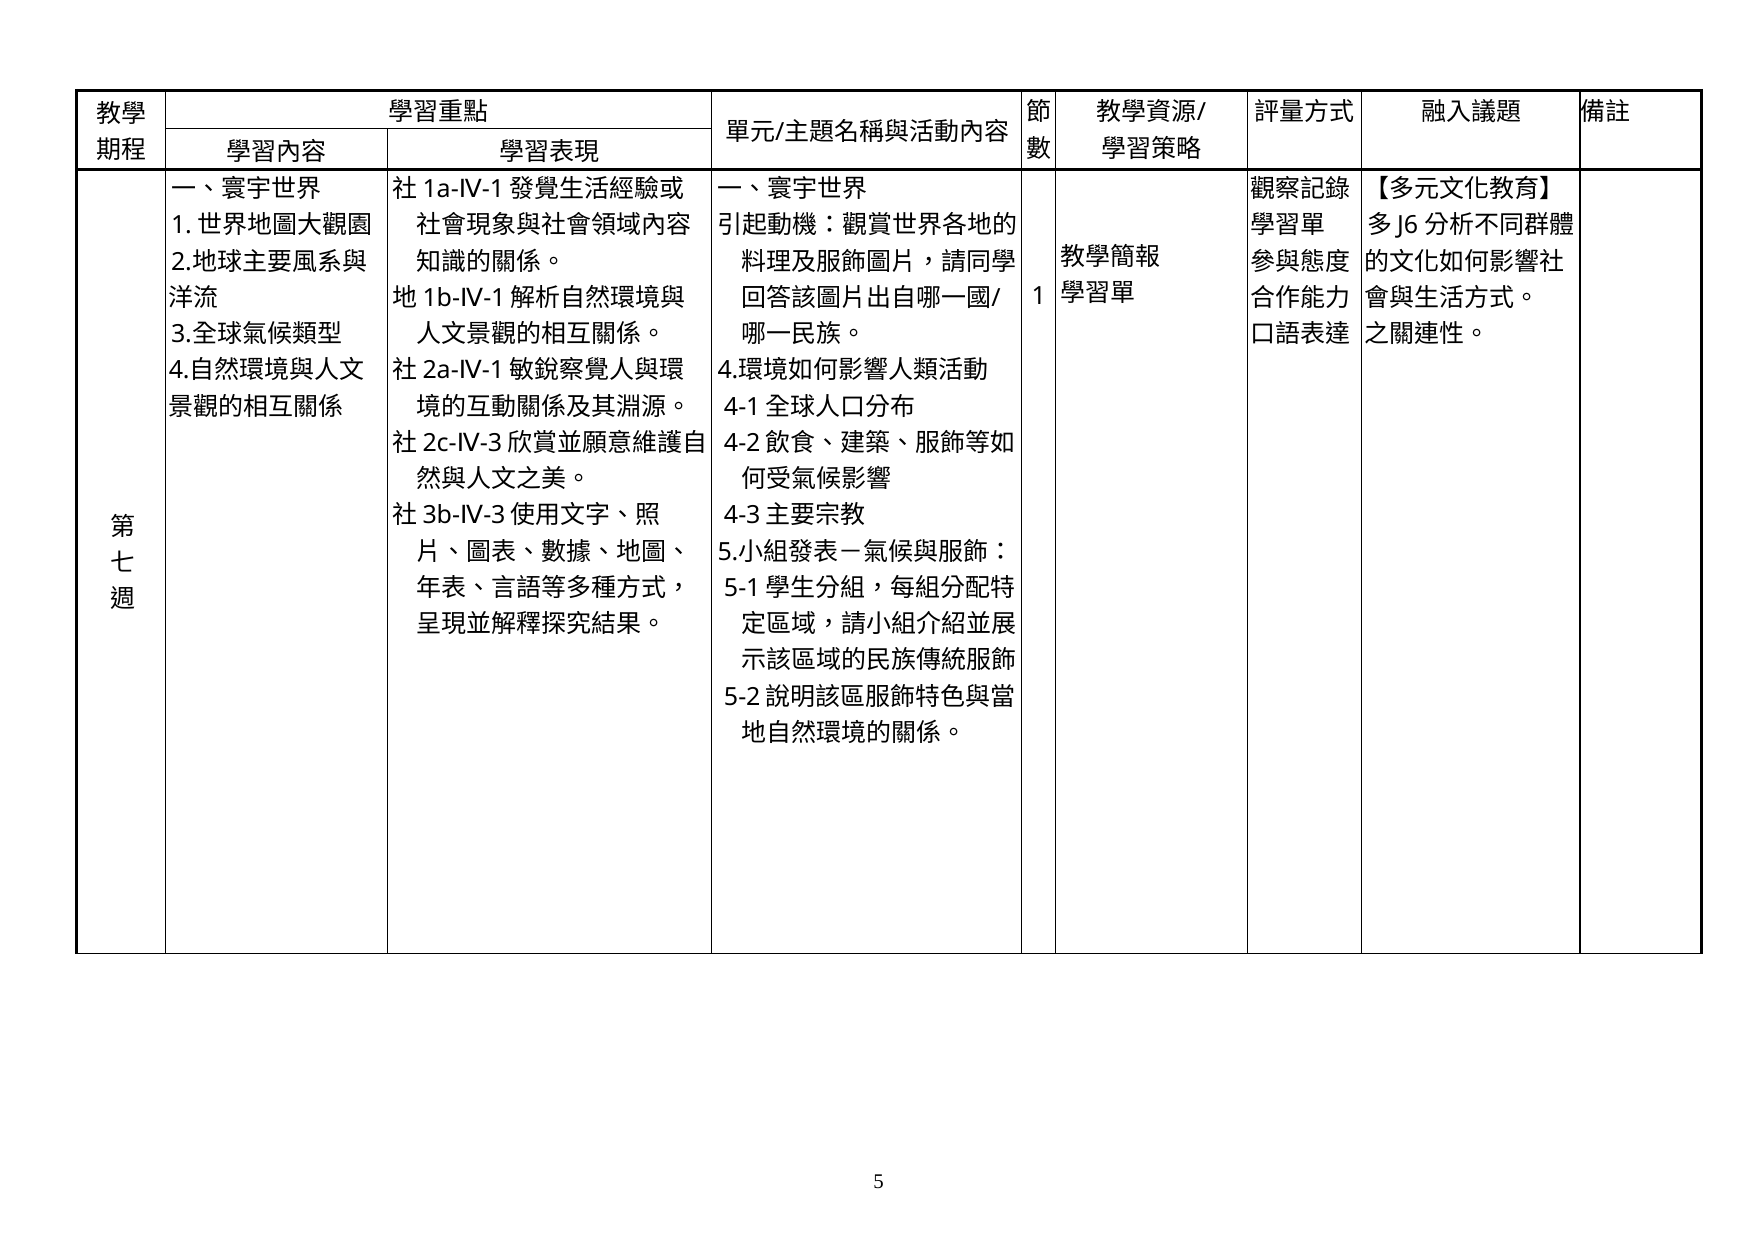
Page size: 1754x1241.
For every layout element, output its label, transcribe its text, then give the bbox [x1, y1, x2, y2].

table_cell 一、寰宇世界 引起動機：觀賞世界各地的料理及服飾圖片，請同學回答該圖片出自哪一國/哪一民族。 4.環境如何影響人類活動 4-1全球人口分布 4-2飲食、建築、服飾等如何受氣候影響 4-3主要宗教 5.小組發表－氣候與服飾： 5-1學生分組，每組分配特定區域，請小組介紹並展示該區域的民族傳統服飾 5-2說明該區服飾特色與當地自然環境的關係。 [712, 171, 1021, 953]
table_header 節 數 [1022, 92, 1055, 167]
table_header 單元/主題名稱與活動內容 [712, 92, 1021, 167]
table_cell [1581, 171, 1700, 953]
table_cell 教學簡報 學習單 [1056, 171, 1247, 953]
table_cell 一、寰宇世界 1. 世界地圖大觀園 2.地球主要風系與洋流 3.全球氣候類型 4.自然環境與人文景觀的相互關係 [166, 171, 387, 953]
table_cell 【多元文化教育】 多J6 分析不同群體的文化如何影響社會與生活方式。 之關連性。 [1362, 171, 1579, 953]
table_header 教學資源/ 學習策略 [1056, 92, 1247, 167]
table_header 融入議題 [1362, 92, 1579, 167]
table_cell 1 [1022, 171, 1055, 953]
table_cell 觀察記錄 學習單 參與態度 合作能力 口語表達 [1248, 171, 1361, 953]
table_cell 社1a-Ⅳ-1發覺生活經驗或社會現象與社會領域內容知識的關係。 地1b-Ⅳ-1解析自然環境與人文景觀的相互關係。 社2a-Ⅳ-1敏銳察覺人與環境的互動關係及其淵源。 社2c-Ⅳ-3欣賞並願意維護自然與人文之美。 社3b-Ⅳ-3使用文字、照片、圖表、數據、地圖、年表、言語等多種方式，呈現並解釋探究結果。 [388, 171, 711, 953]
table_header 評量方式 [1248, 92, 1361, 167]
table_cell 學習內容 [166, 129, 387, 167]
table_cell 第 七 週 [78, 171, 165, 953]
table_header 學習重點 [166, 92, 711, 128]
table_header 備註 [1581, 92, 1700, 167]
table_cell 學習表現 [388, 129, 711, 167]
table_header 教學 期程 [78, 92, 165, 167]
